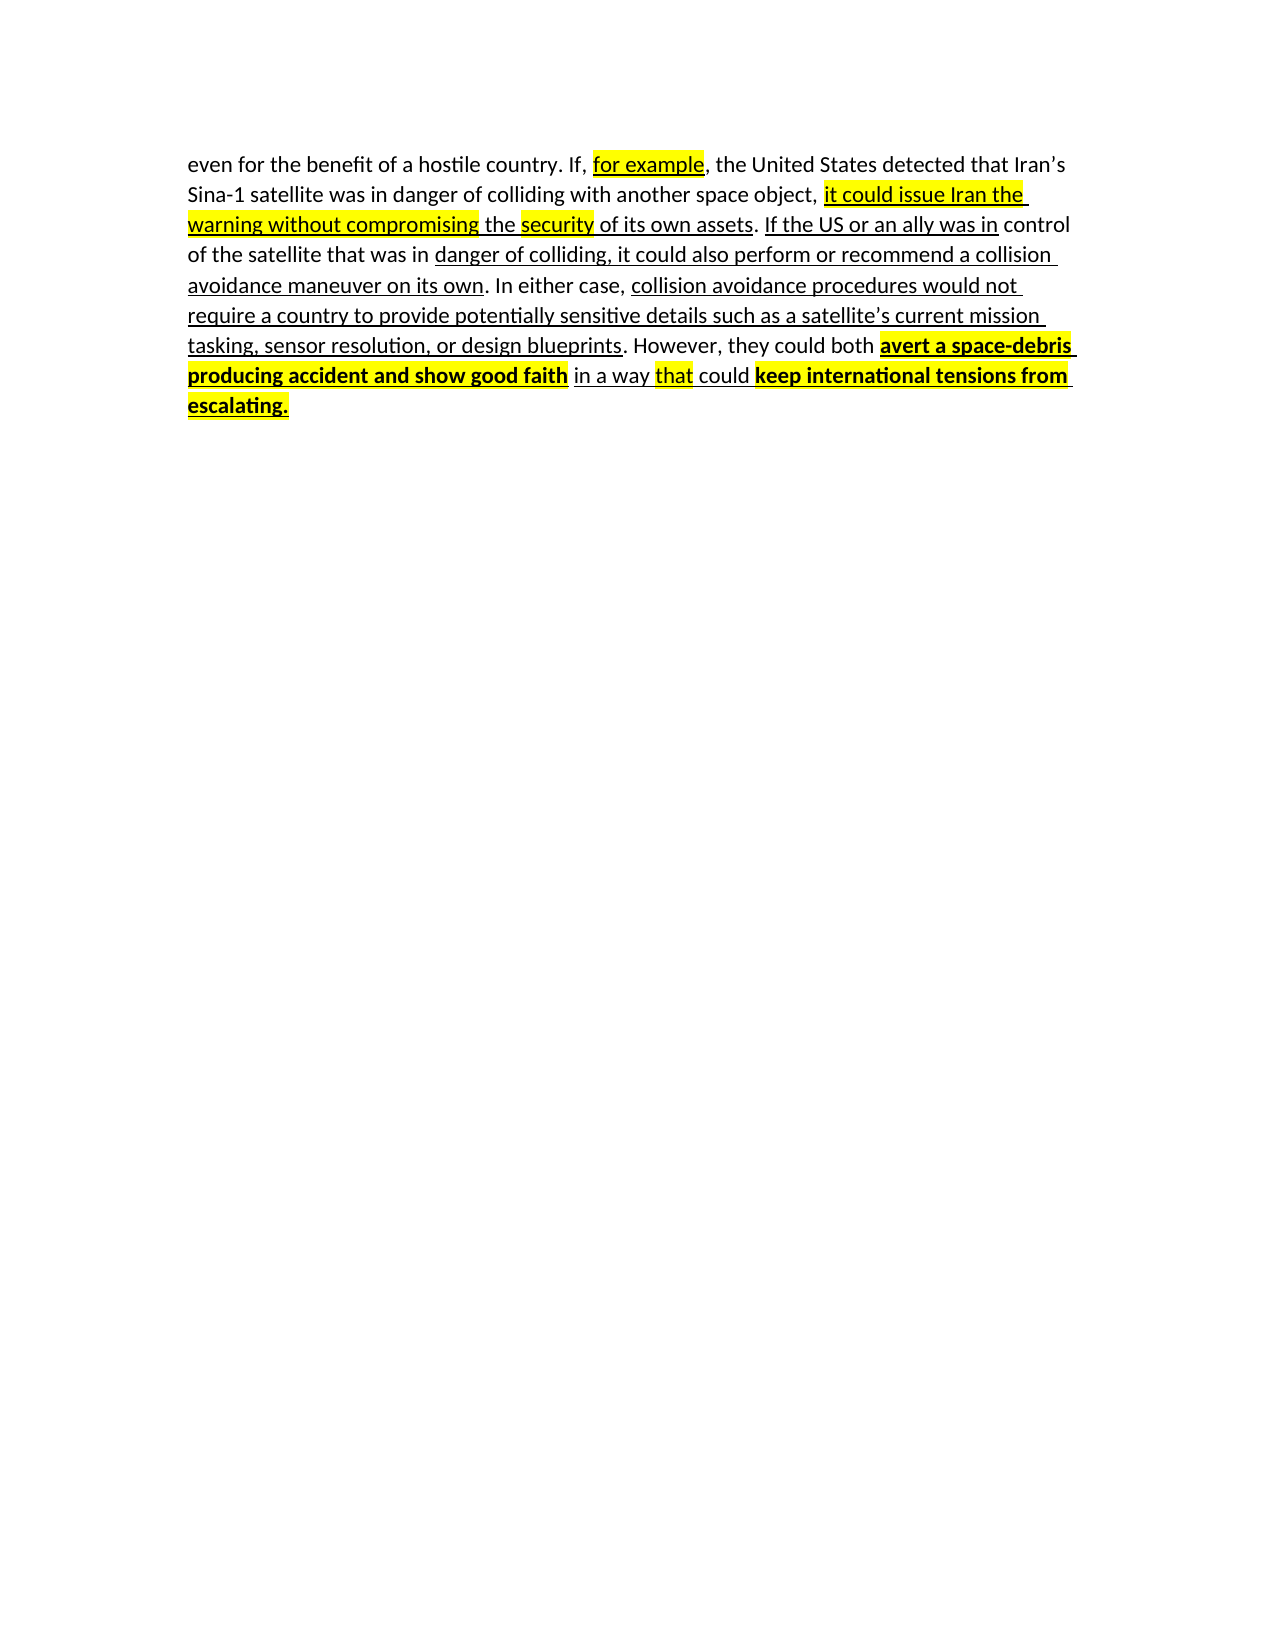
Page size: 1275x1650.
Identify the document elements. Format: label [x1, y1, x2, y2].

text [187, 150, 1087, 420]
